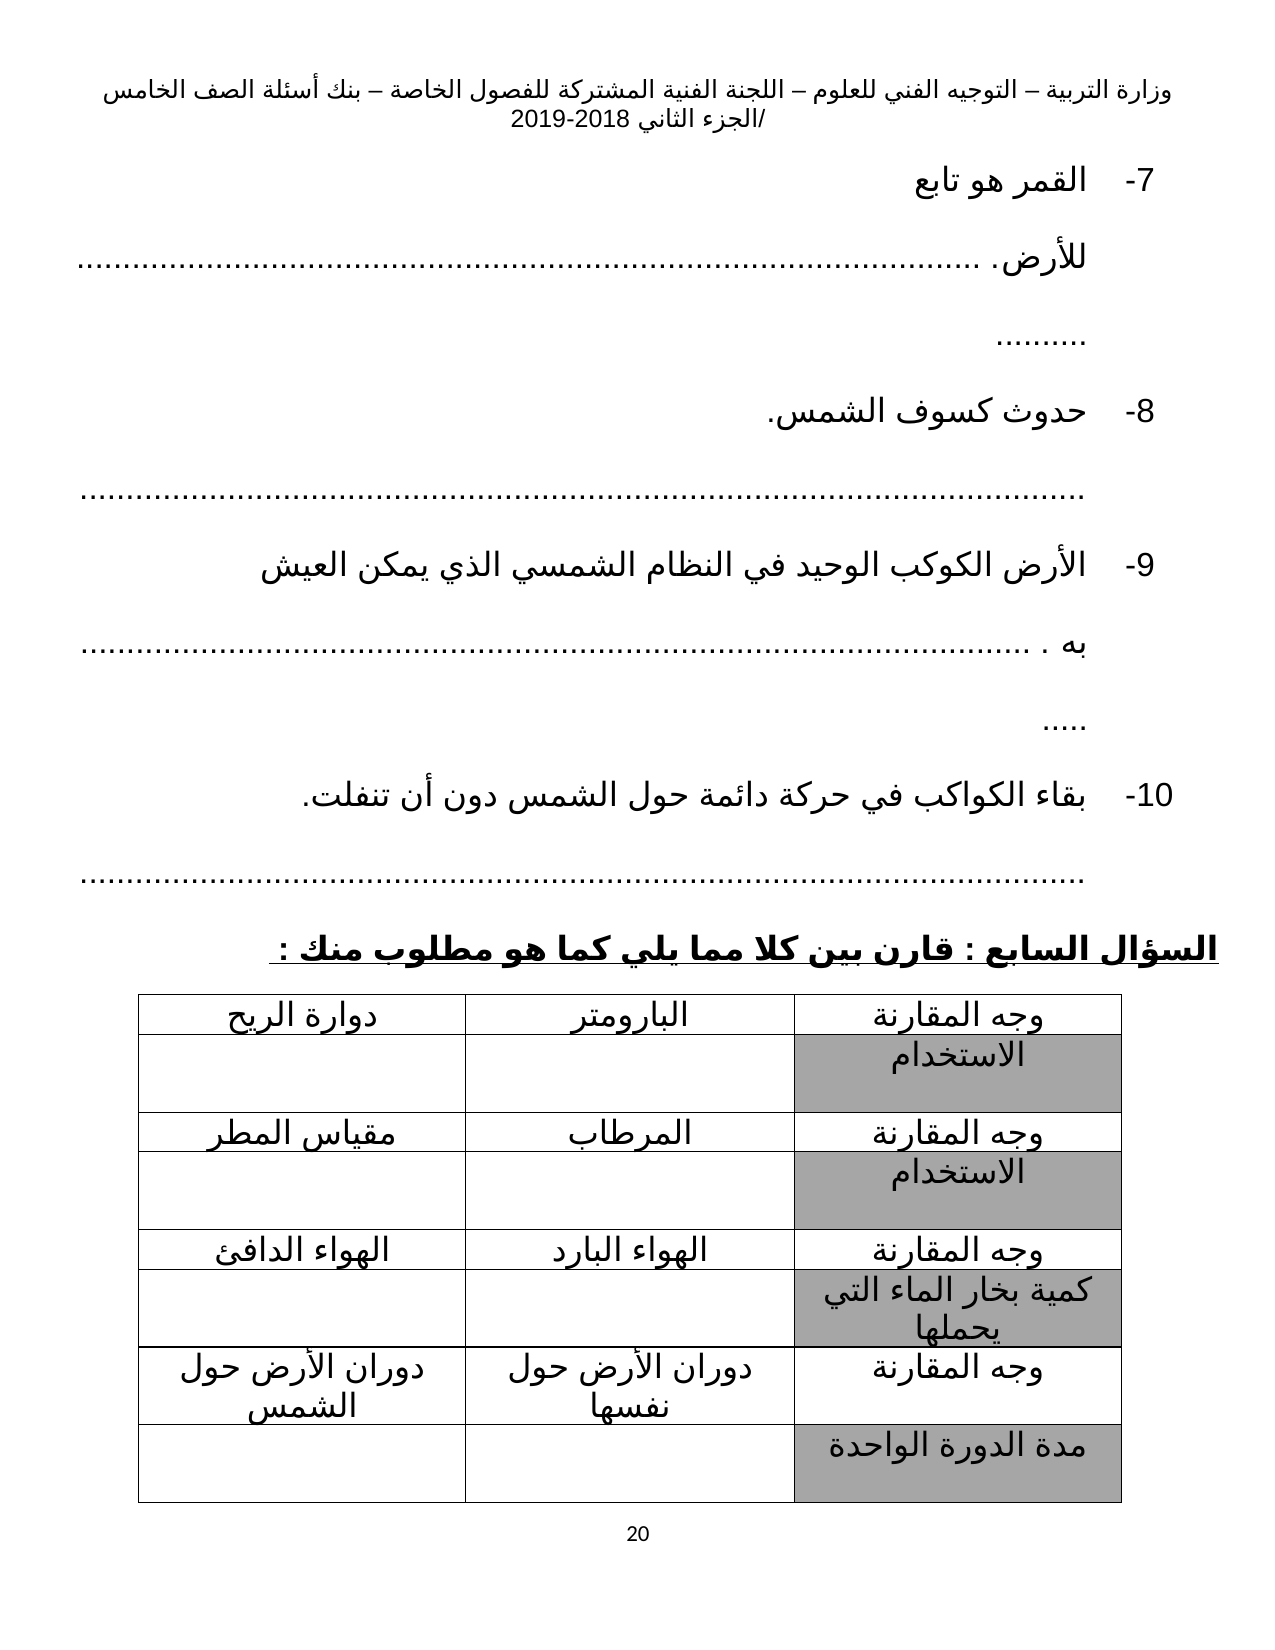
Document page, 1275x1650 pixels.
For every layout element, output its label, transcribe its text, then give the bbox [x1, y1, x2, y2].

table_cell [466, 1270, 794, 1346]
table_cell مدة الدورة الواحدة [795, 1425, 1121, 1502]
table_cell [139, 1152, 465, 1229]
table_cell وجه المقارنة [795, 1230, 1121, 1268]
table_cell دوران الأرض حول الشمس [139, 1348, 465, 1424]
table_cell مقياس المطر [139, 1113, 465, 1151]
table_header وجه المقارنة [795, 995, 1121, 1034]
table_cell [466, 1425, 794, 1502]
list القمر هو تابع للأرض. ............................................................................................................ [75, 161, 1125, 353]
list بقاء الكواكب في حركة دائمة حول الشمس دون أن تنفلت. [75, 776, 1125, 814]
table_cell [139, 1270, 465, 1346]
table_cell [466, 1035, 794, 1112]
list الأرض الكوكب الوحيد في النظام الشمسي الذي يمكن العيش به . ............................................................................................................ [75, 545, 1125, 737]
table_cell كمية بخار الماء التي يحملها [795, 1270, 1121, 1346]
table_cell الهواء الدافئ [139, 1230, 465, 1268]
list حدوث كسوف الشمس. [75, 391, 1125, 429]
list ............................................................................................................. [75, 468, 1087, 506]
table_header دوارة الريح [139, 995, 465, 1034]
table_cell [466, 1152, 794, 1229]
text السؤال السابع : قارن بين كلا مما يلي كما هو مطلوب منك : [75, 929, 1219, 968]
table_cell الاستخدام [795, 1152, 1121, 1229]
list ............................................................................................................. [75, 852, 1087, 891]
table_cell دوران الأرض حول نفسها [466, 1348, 794, 1424]
table_cell المرطاب [466, 1113, 794, 1151]
table_cell وجه المقارنة [795, 1113, 1121, 1151]
table_cell [139, 1425, 465, 1502]
table_cell [139, 1035, 465, 1112]
table_cell الهواء البارد [466, 1230, 794, 1268]
table_cell الاستخدام [795, 1035, 1121, 1112]
table_header البارومتر [466, 995, 794, 1034]
table_cell وجه المقارنة [795, 1348, 1121, 1424]
